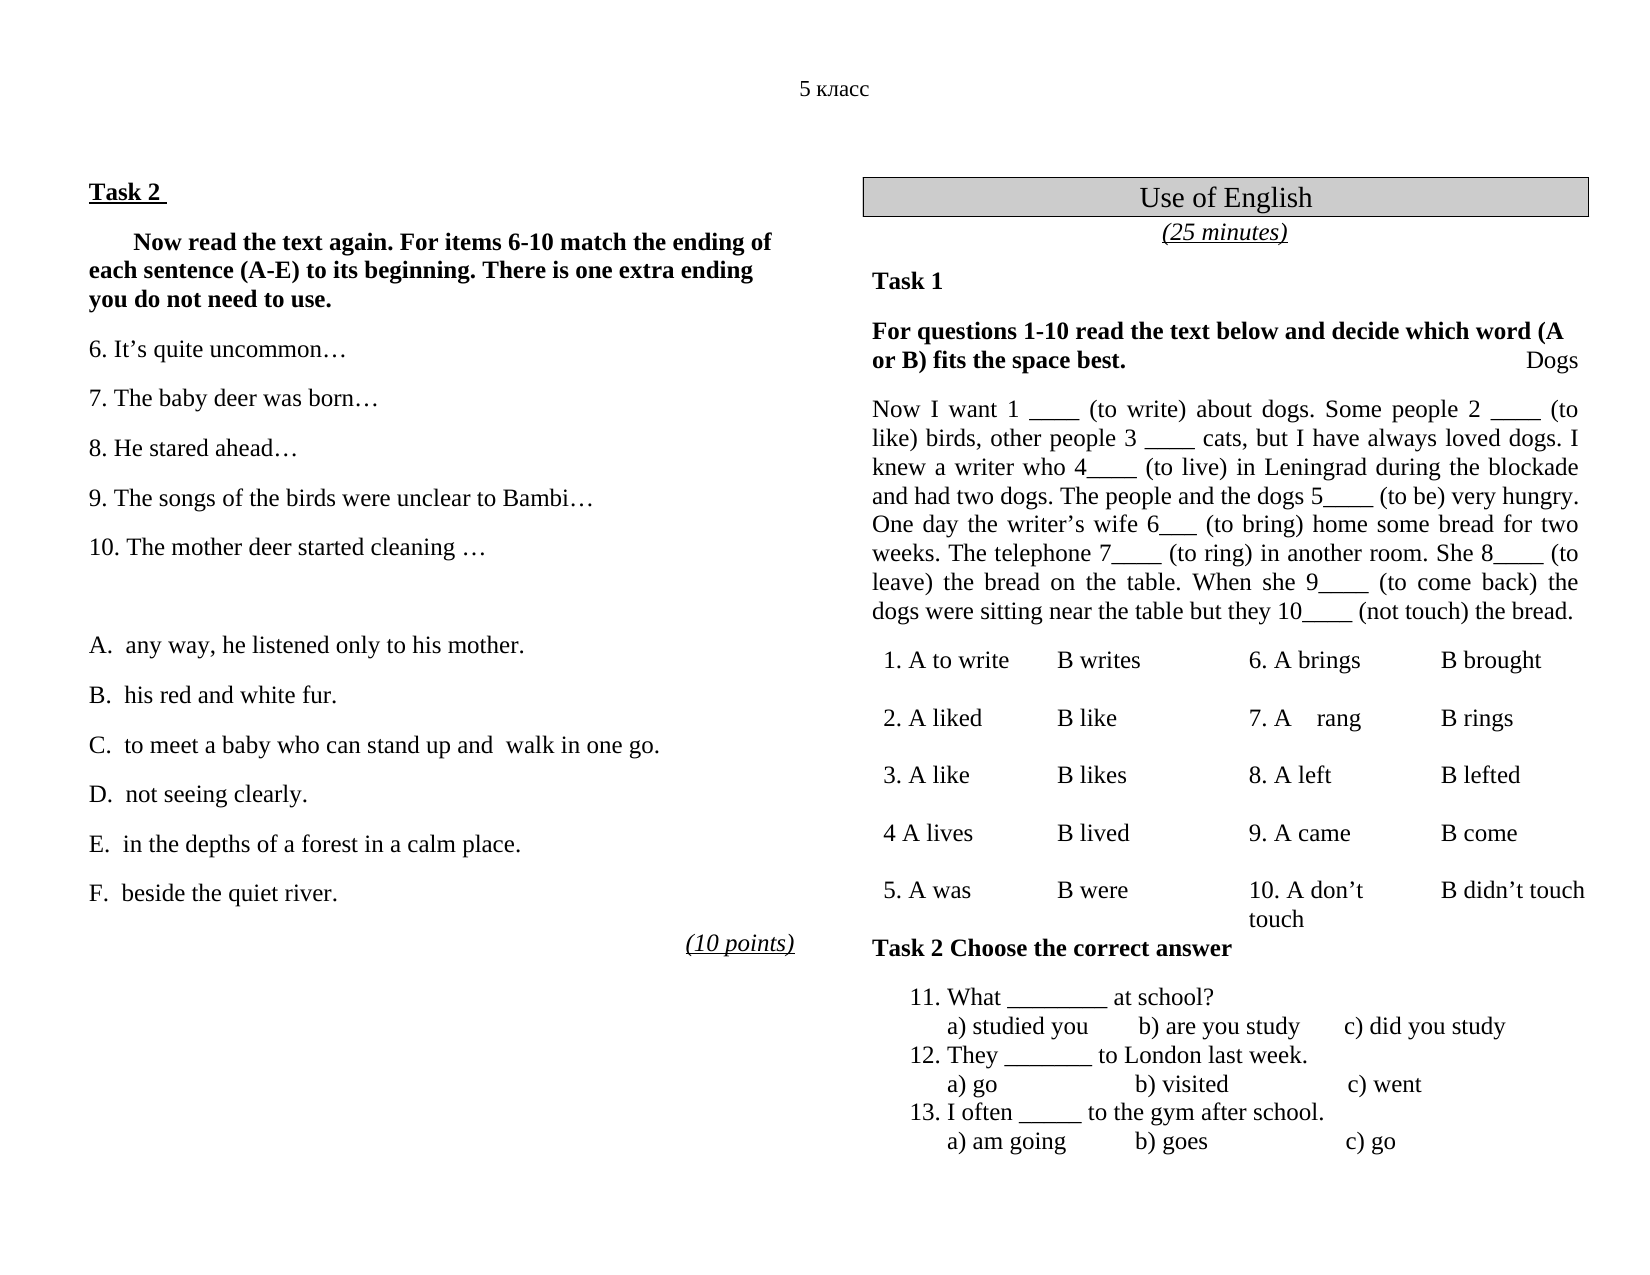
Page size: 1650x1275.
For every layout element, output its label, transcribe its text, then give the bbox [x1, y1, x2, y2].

table_cell 10. A don’t touch [1238, 875, 1429, 933]
list What ________ at school? a) studied you b) are you study c) did you study [909, 982, 1580, 1040]
table_header 1. A to write [872, 645, 1046, 703]
table_header 6. A brings [1238, 645, 1429, 703]
table_cell B rings [1429, 703, 1607, 760]
text 10. The mother deer started cleaning … [89, 532, 797, 561]
text A. any way, he listened only to his mother. [89, 631, 797, 659]
table_cell 9. A came [1238, 818, 1429, 875]
table_cell 4 A lives [872, 818, 1046, 875]
text (10 points) [89, 928, 797, 957]
table_cell B didn’t touch [1429, 875, 1607, 933]
table_cell B like [1046, 703, 1237, 760]
text B. his red and white fur. [89, 680, 797, 709]
text Use of English [864, 178, 1588, 216]
list I often _____ to the gym after school. a) am going b) goes c) go [909, 1097, 1580, 1155]
table_cell B lefted [1429, 760, 1607, 818]
text Task 2 [89, 177, 797, 206]
text Task 2 Choose the correct answer [872, 933, 1580, 962]
text (25 minutes) [872, 217, 1580, 246]
text E. in the depths of a forest in a calm place. [89, 829, 797, 858]
table_cell 2. A liked [872, 703, 1046, 760]
text 6. It’s quite uncommon… [89, 334, 797, 363]
text For questions 1-10 read the text below and decide which word (A or B) fits the space best. Dogs [872, 316, 1580, 374]
text D. not seeing clearly. [89, 779, 797, 808]
table_cell 8. A left [1238, 760, 1429, 818]
table_cell 5. A was [872, 875, 1046, 933]
list They _______ to London last week. a) go b) visited c) went [909, 1040, 1580, 1097]
text Task 1 [872, 267, 1580, 295]
text 8. He stared ahead… [89, 433, 797, 462]
text Now read the text again. For items 6-10 match the ending of each sentence (A-E) to its beginning. There is one extra ending you do not need to use. [89, 227, 797, 313]
table_cell B likes [1046, 760, 1237, 818]
text F. beside the quiet river. [89, 878, 797, 907]
table_header B writes [1046, 645, 1237, 703]
text 9. The songs of the birds were unclear to Bambi… [89, 483, 797, 511]
table_cell B lived [1046, 818, 1237, 875]
table_cell B were [1046, 875, 1237, 933]
text C. to meet a baby who can stand up and walk in one go. [89, 730, 797, 758]
text 7. The baby deer was born… [89, 383, 797, 412]
table_cell 3. A like [872, 760, 1046, 818]
table_cell 7. A rang [1238, 703, 1429, 760]
table_header B brought [1429, 645, 1607, 703]
text Now I want 1 ____ (to write) about dogs. Some people 2 ____ (to like) birds, other people 3 ____ cats, but I have always loved dogs. I knew a writer who 4____ (to live) in Leningrad during the blockade and had two dogs. The people and the dogs 5____ (to be) very hungry. One day the writer’s wife 6___ (to bring) home some bread for two weeks. The telephone 7____ (to ring) in another room. She 8____ (to leave) the bread on the table. When she 9____ (to come back) the dogs were sitting near the table but they 10____ (not touch) the bread. [872, 394, 1580, 624]
table_cell B come [1429, 818, 1607, 875]
